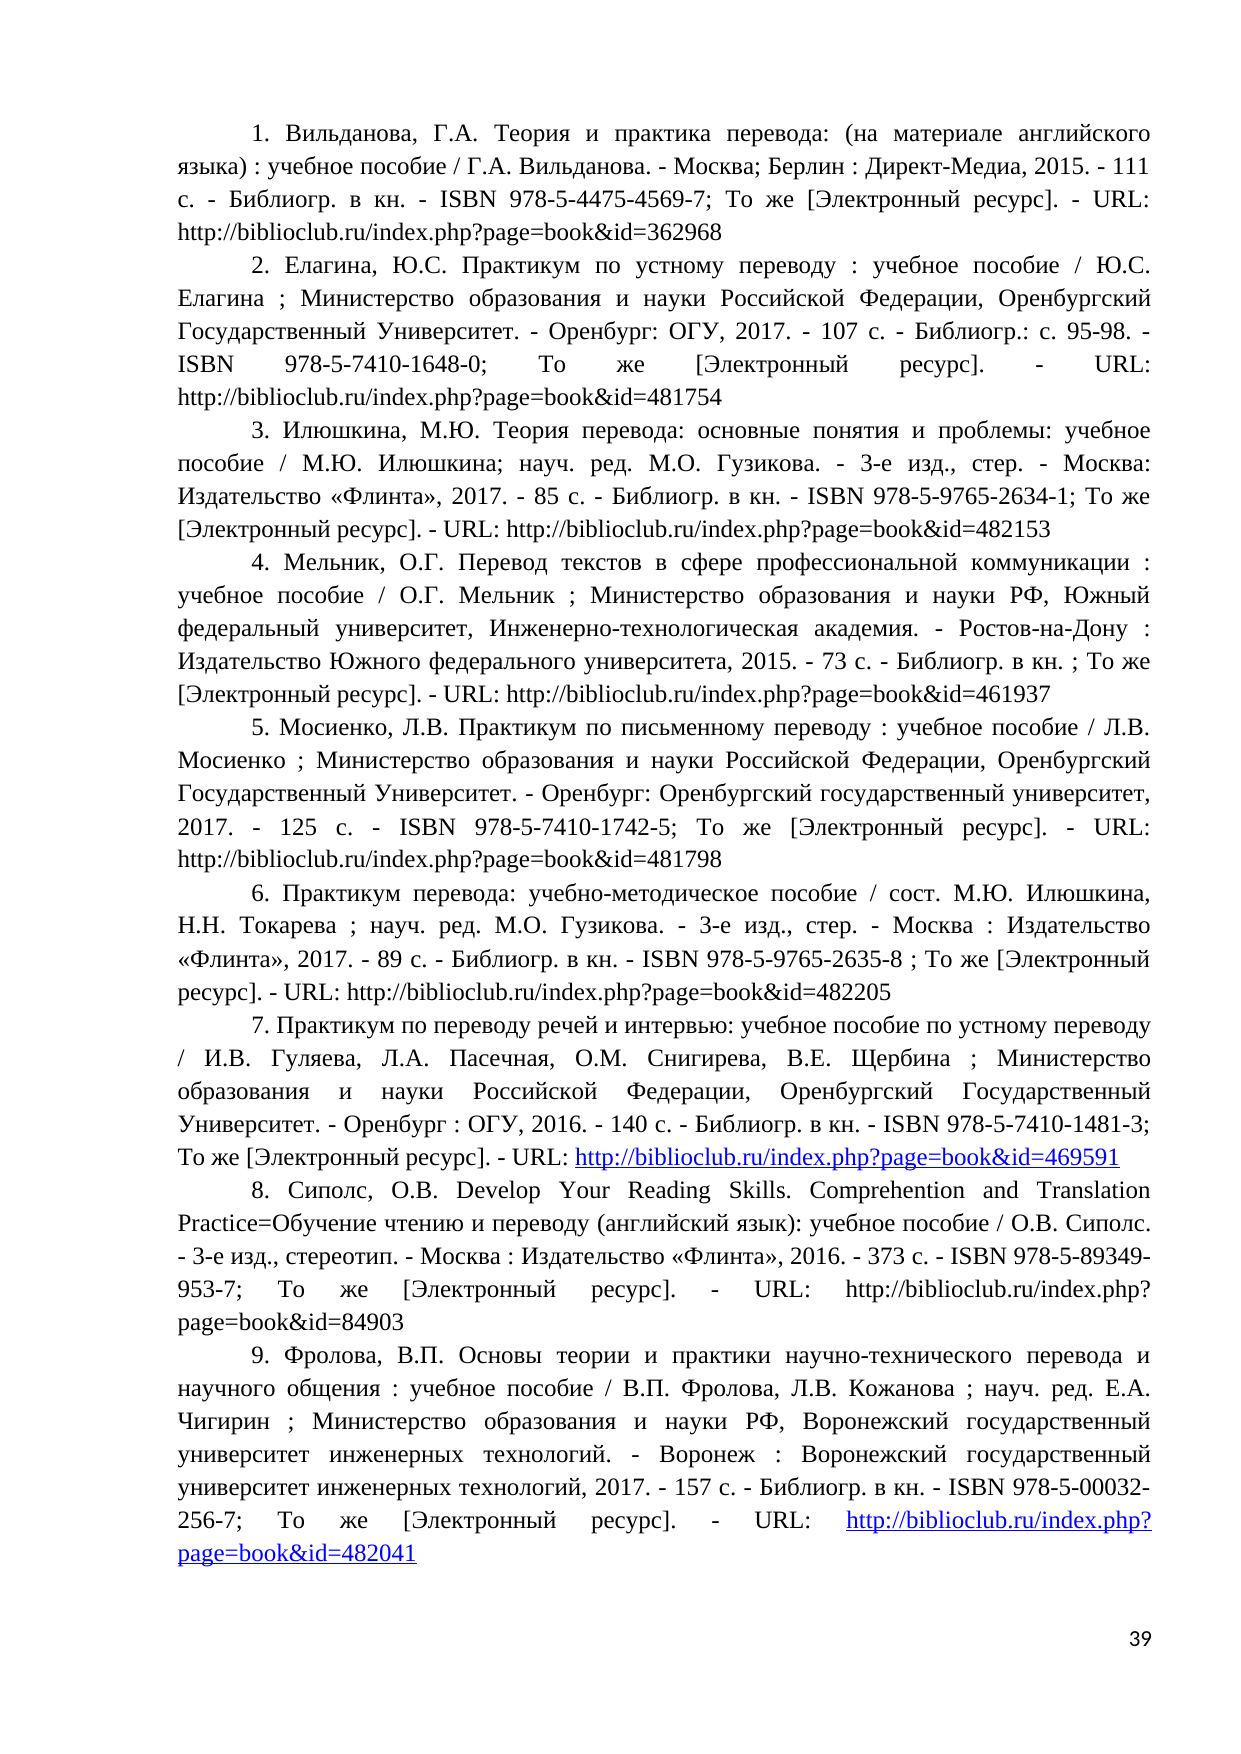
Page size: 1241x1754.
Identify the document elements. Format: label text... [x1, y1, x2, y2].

text 2. Елагина, Ю.С. Практикум по устному переводу : учебное пособие / Ю.С. Елагина ; Министерство образования и науки Российской Федерации, Оренбургский Государственный Университет. - Оренбург: ОГУ, 2017. - 107 с. - Библиогр.: с. 95-98. - ISBN 978-5-7410-1648-0; То же [Электронный ресурс]. - URL: http://biblioclub.ru/index.php?page=book&id=481754 [177, 250, 1152, 411]
text 1. Вильданова, Г.А. Теория и практика перевода: (на материале английского языка) : учебное пособие / Г.А. Вильданова. - Москва; Берлин : Директ-Медиа, 2015. - 111 с. - Библиогр. в кн. - ISBN 978-5-4475-4569-7; То же [Электронный ресурс]. - URL: http://biblioclub.ru/index.php?page=book&id=362968 [177, 118, 1152, 246]
text 6. Практикум перевода: учебно-методическое пособие / сост. М.Ю. Илюшкина, Н.Н. Токарева ; науч. ред. М.О. Гузикова. - 3-е изд., стер. - Москва : Издательство «Флинта», 2017. - 89 с. - Библиогр. в кн. - ISBN 978-5-9765-2635-8 ; То же [Электронный ресурс]. - URL: http://biblioclub.ru/index.php?page=book&id=482205 [177, 878, 1152, 1005]
text 9. Фролова, В.П. Основы теории и практики научно-технического перевода и научного общения : учебное пособие / В.П. Фролова, Л.В. Кожанова ; науч. ред. Е.А. Чигирин ; Министерство образования и науки РФ, Воронежский государственный университет инженерных технологий. - Воронеж : Воронежский государственный университет инженерных технологий, 2017. - 157 с. - Библиогр. в кн. - ISBN 978-5-00032-256-7; То же [Электронный ресурс]. - URL: http://biblioclub.ru/index.php?page=book&id=482041 [177, 1340, 1152, 1567]
text 5. Мосиенко, Л.В. Практикум по письменному переводу : учебное пособие / Л.В. Мосиенко ; Министерство образования и науки Российской Федерации, Оренбургский Государственный Университет. - Оренбург: Оренбургский государственный университет, 2017. - 125 с. - ISBN 978-5-7410-1742-5; То же [Электронный ресурс]. - URL: http://biblioclub.ru/index.php?page=book&id=481798 [177, 712, 1152, 873]
text 7. Практикум по переводу речей и интервью: учебное пособие по устному переводу / И.В. Гуляева, Л.А. Пасечная, О.М. Снигирева, В.Е. Щербина ; Министерство образования и науки Российской Федерации, Оренбургский Государственный Университет. - Оренбург : ОГУ, 2016. - 140 с. - Библиогр. в кн. - ISBN 978-5-7410-1481-3; То же [Электронный ресурс]. - URL: http://biblioclub.ru/index.php?page=book&id=469591 [177, 1010, 1152, 1171]
text 8. Сиполс, О.В. Develop Your Reading Skills. Comprehention and Translation Practice=Обучение чтению и переводу (английский язык): учебное пособие / О.В. Сиполс. - 3-е изд., стереотип. - Москва : Издательство «Флинта», 2016. - 373 с. - ISBN 978-5-89349-953-7; То же [Электронный ресурс]. - URL: http://biblioclub.ru/index.php?page=book&id=84903 [177, 1175, 1152, 1336]
text 3. Илюшкина, М.Ю. Теория перевода: основные понятия и проблемы: учебное пособие / М.Ю. Илюшкина; науч. ред. М.О. Гузикова. - 3-е изд., стер. - Москва: Издательство «Флинта», 2017. - 85 с. - Библиогр. в кн. - ISBN 978-5-9765-2634-1; То же [Электронный ресурс]. - URL: http://biblioclub.ru/index.php?page=book&id=482153 [177, 415, 1152, 543]
text 4. Мельник, О.Г. Перевод текстов в сфере профессиональной коммуникации : учебное пособие / О.Г. Мельник ; Министерство образования и науки РФ, Южный федеральный университет, Инженерно-технологическая академия. - Ростов-на-Дону : Издательство Южного федерального университета, 2015. - 73 с. - Библиогр. в кн. ; То же [Электронный ресурс]. - URL: http://biblioclub.ru/index.php?page=book&id=461937 [177, 547, 1152, 708]
